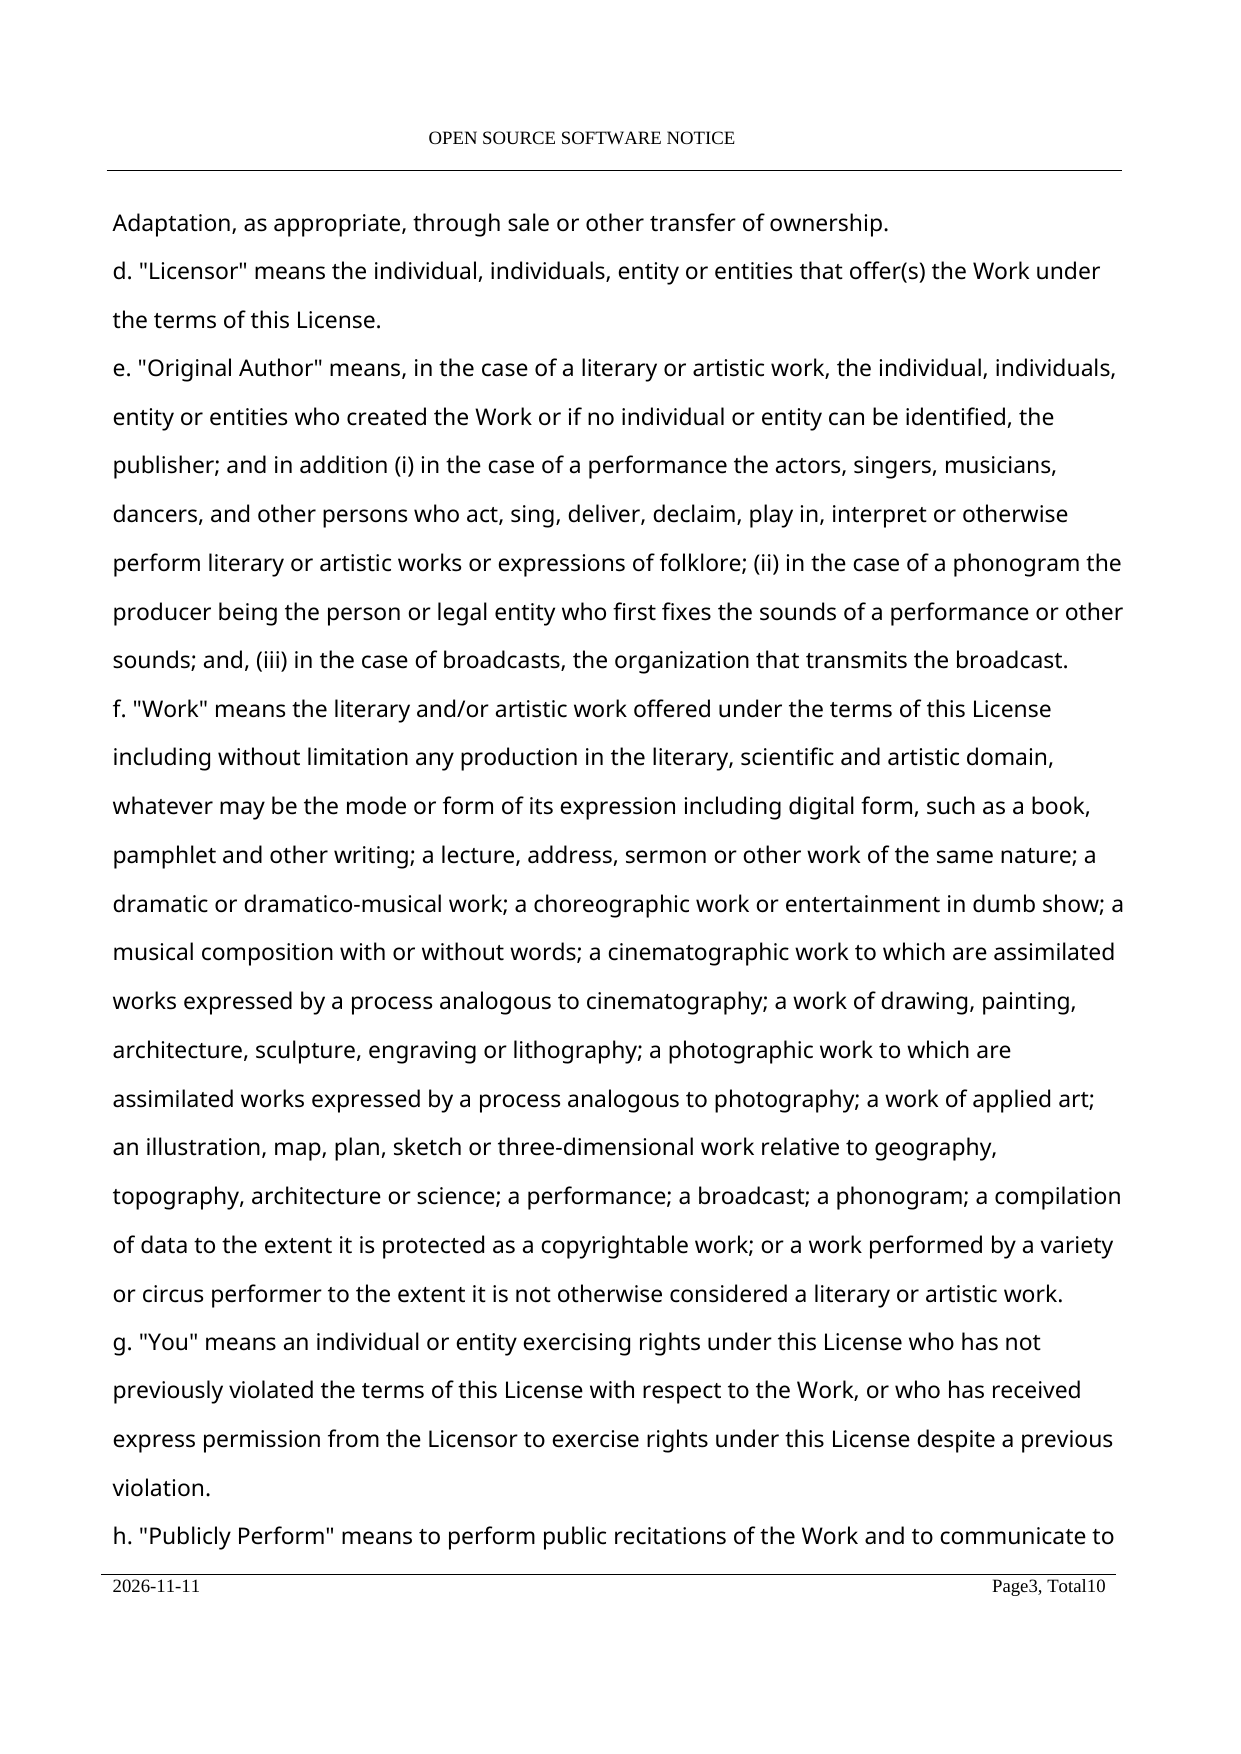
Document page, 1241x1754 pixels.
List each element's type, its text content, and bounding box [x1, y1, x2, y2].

text f. "Work" means the literary and/or artistic work offered under the terms of this License including without limitation any production in the literary, scientific and artistic domain, whatever may be the mode or form of its expression including digital form, such as a book, pamphlet and other writing; a lecture, address, sermon or other work of the same nature; a dramatic or dramatico-musical work; a choreographic work or entertainment in dumb show; a musical composition with or without words; a cinematographic work to which are assimilated works expressed by a process analogous to cinematography; a work of drawing, painting, architecture, sculpture, engraving or lithography; a photographic work to which are assimilated works expressed by a process analogous to photography; a work of applied art; an illustration, map, plan, sketch or three-dimensional work relative to geography, topography, architecture or science; a performance; a broadcast; a phonogram; a compilation of data to the extent it is protected as a copyrightable work; or a work performed by a variety or circus performer to the extent it is not otherwise considered a literary or artistic work. [112, 692, 1128, 1309]
text g. "You" means an individual or entity exercising rights under this License who has not previously violated the terms of this License with respect to the Work, or who has received express permission from the Licensor to exercise rights under this License despite a previous violation. [112, 1325, 1128, 1504]
text e. "Original Author" means, in the case of a literary or artistic work, the individual, individuals, entity or entities who created the Work or if no individual or entity can be identified, the publisher; and in addition (i) in the case of a performance the actors, singers, musicians, dancers, and other persons who act, sing, deliver, declaim, play in, interpret or otherwise perform literary or artistic works or expressions of folklore; (ii) in the case of a phonogram the producer being the person or legal entity who first fixes the sounds of a performance or other sounds; and, (iii) in the case of broadcasts, the organization that transmits the broadcast. [112, 351, 1128, 676]
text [112, 1519, 1128, 1552]
text d. "Licensor" means the individual, individuals, entity or entities that offer(s) the Work under the terms of this License. [112, 254, 1128, 336]
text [112, 206, 1128, 239]
